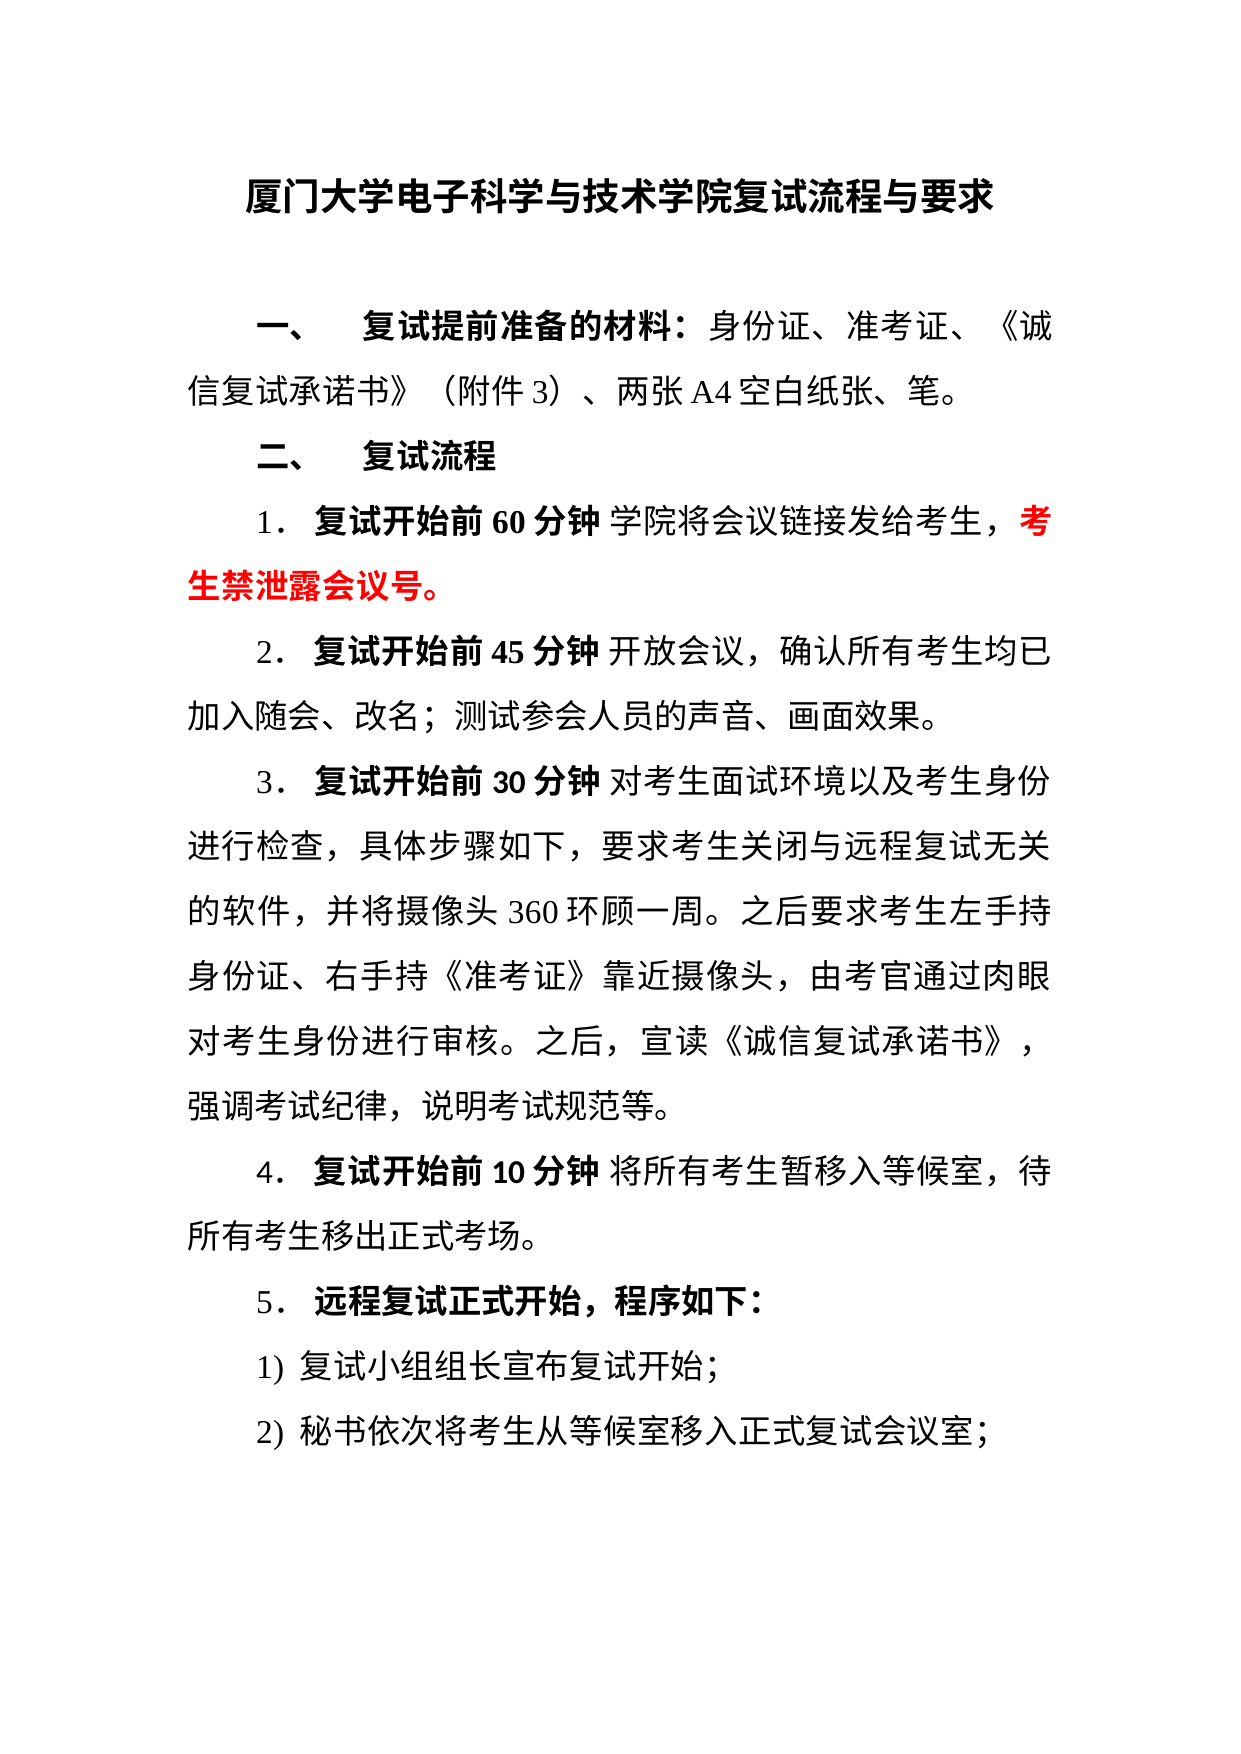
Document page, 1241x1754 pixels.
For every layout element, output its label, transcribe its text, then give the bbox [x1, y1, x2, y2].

list 远程复试正式开始，程序如下： [187, 1267, 1053, 1332]
list 复试提前准备的材料：身份证、准考证、《诚信复试承诺书》（附件3）、两张A4空白纸张、笔。 [187, 292, 1053, 422]
list 复试小组组长宣布复试开始； [256, 1332, 1053, 1397]
list 复试开始前60分钟 学院将会议链接发给考生，考生禁泄露会议号。 [187, 487, 1053, 617]
list 复试开始前45分钟 开放会议，确认所有考生均已加入随会、改名；测试参会人员的声音、画面效果。 [187, 617, 1053, 747]
text 厦门大学电子科学与技术学院复试流程与要求 [187, 162, 1053, 227]
list 秘书依次将考生从等候室移入正式复试会议室； [256, 1397, 1053, 1462]
list 复试流程 [187, 422, 1053, 487]
list 复试开始前30分钟 对考生面试环境以及考生身份进行检查，具体步骤如下，要求考生关闭与远程复试无关的软件，并将摄像头360环顾一周。之后要求考生左手持身份证、右手持《准考证》靠近摄像头，由考官通过肉眼对考生身份进行审核。之后，宣读《诚信复试承诺书》，强调考试纪律，说明考试规范等。 [187, 747, 1053, 1137]
list 复试开始前10分钟 将所有考生暂移入等候室，待所有考生移出正式考场。 [187, 1137, 1053, 1267]
